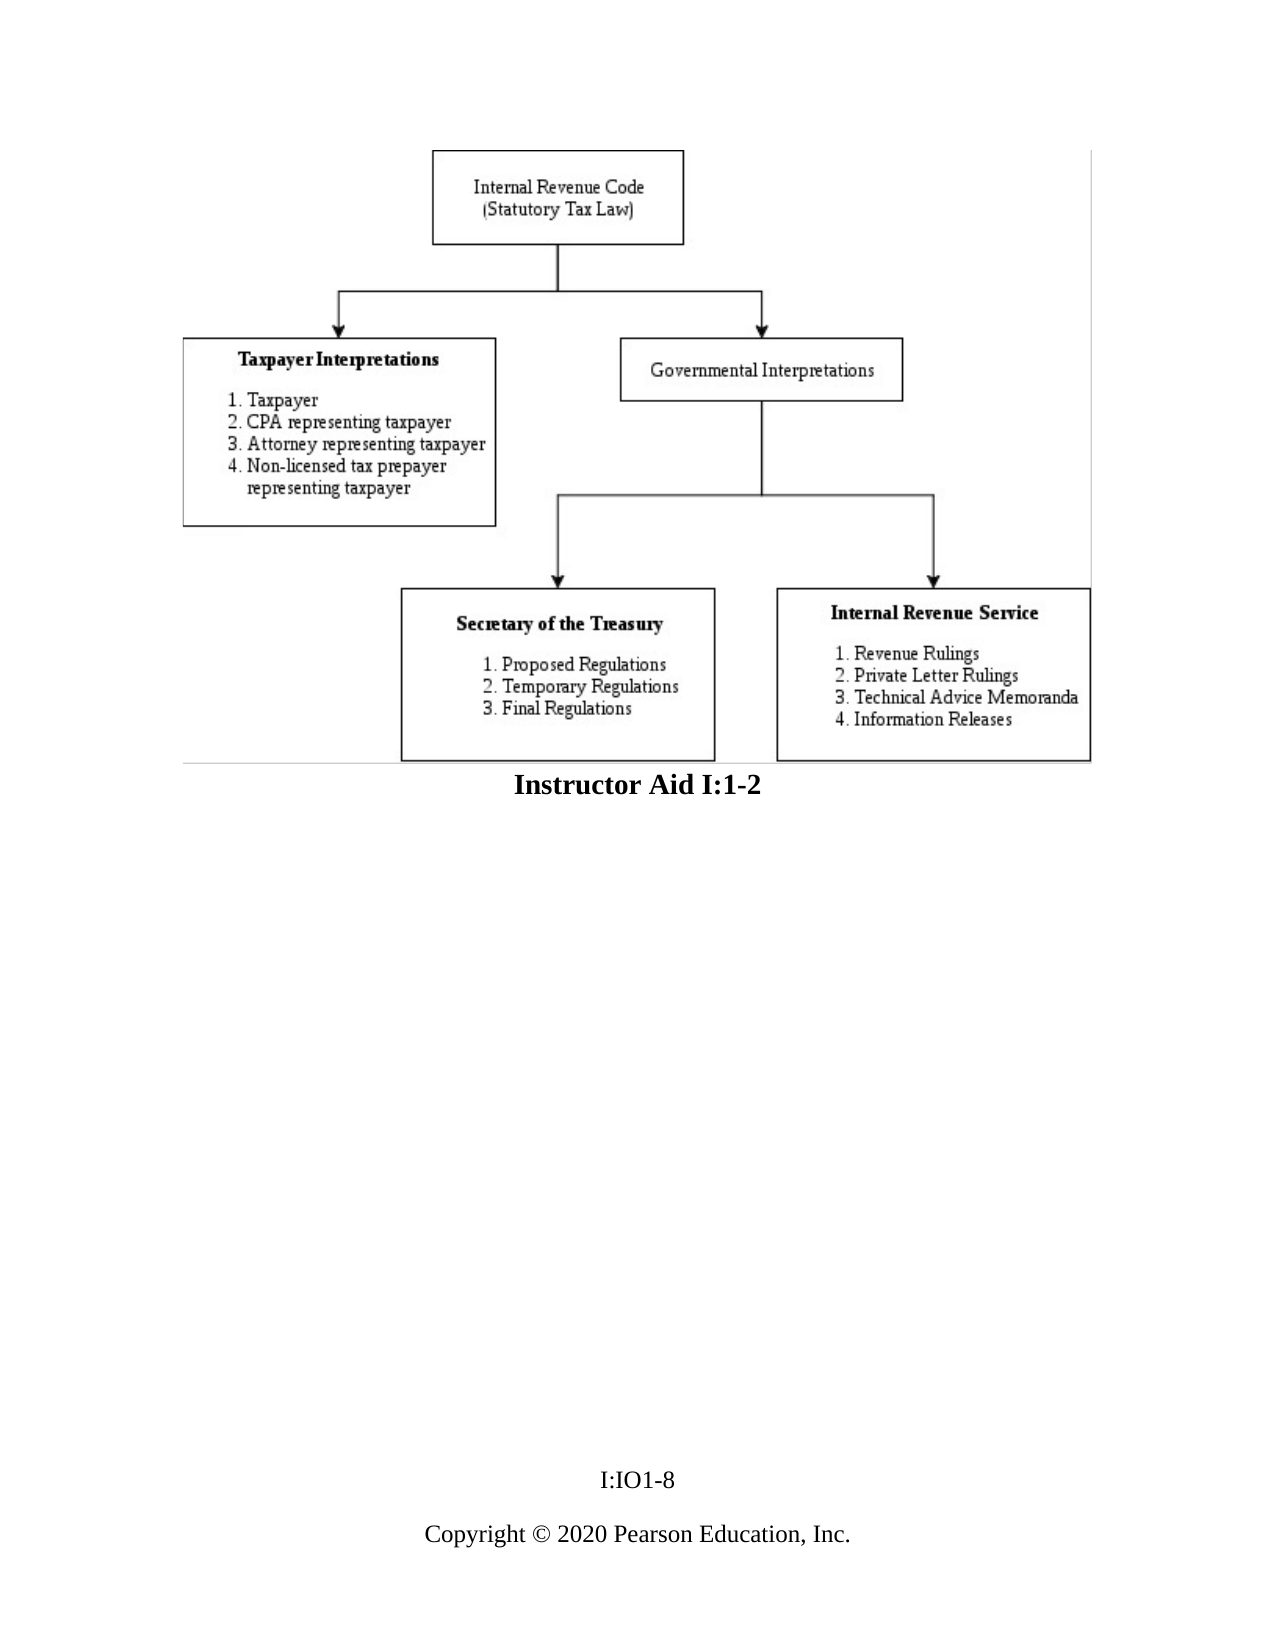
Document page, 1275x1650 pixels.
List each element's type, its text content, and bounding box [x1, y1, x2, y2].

picture [182, 150, 1093, 765]
text Instructor Aid I:1-2 [513, 767, 1125, 801]
